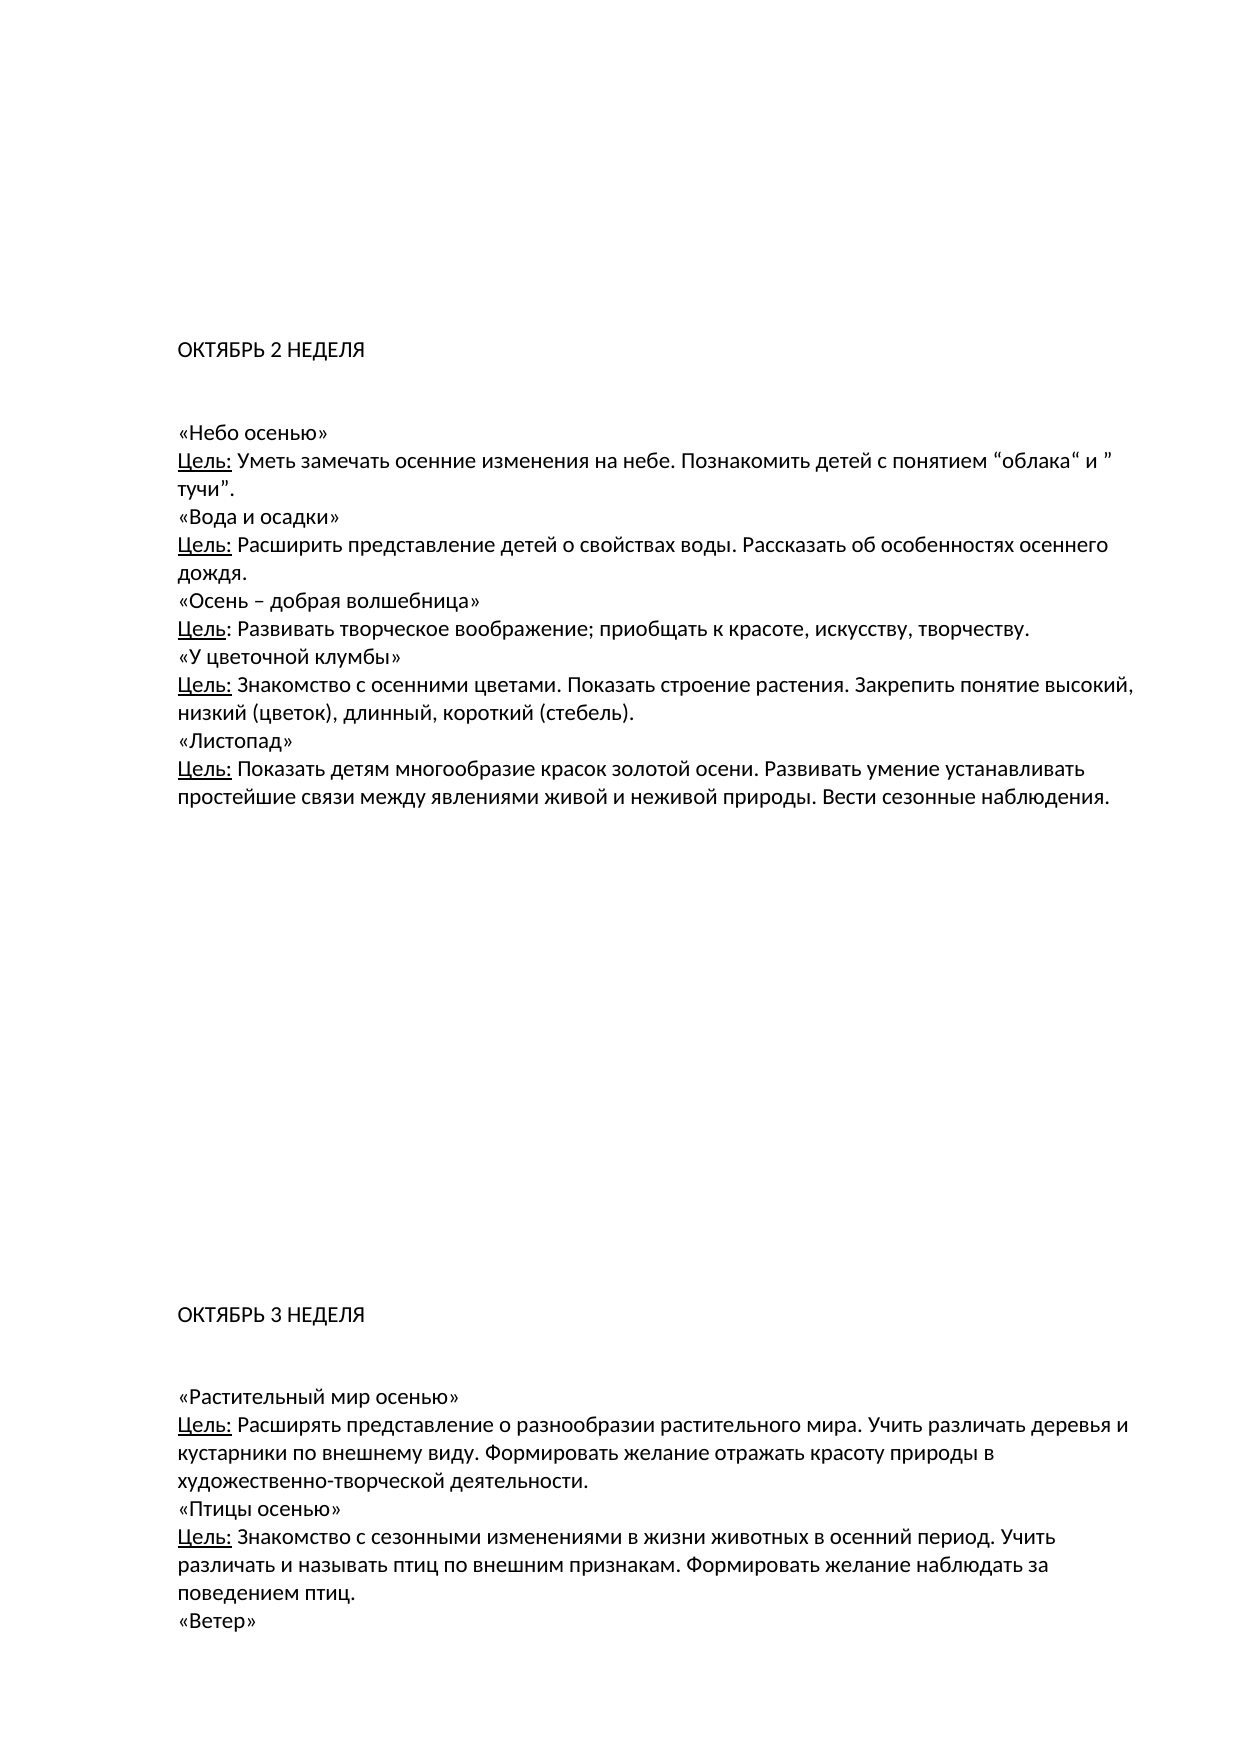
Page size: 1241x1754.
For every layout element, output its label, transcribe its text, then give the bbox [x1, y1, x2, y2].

text Цель: Расширить представление детей о свойствах воды. Рассказать об особенностях осеннего дождя. [177, 530, 1152, 586]
text «Растительный мир осенью» [177, 1382, 1152, 1410]
text Цель: Знакомство с сезонными изменениями в жизни животных в осенний период. Учить различать и называть птиц по внешним признакам. Формировать желание наблюдать за поведением птиц. [177, 1522, 1152, 1606]
text «Птицы осенью» [177, 1494, 1152, 1522]
text ОКТЯБРЬ 3 НЕДЕЛЯ [177, 1300, 1152, 1328]
text «Вода и осадки» [177, 502, 1152, 530]
text Цель: Показать детям многообразие красок золотой осени. Развивать умение устанавливать простейшие связи между явлениями живой и неживой природы. Вести сезонные наблюдения. [177, 754, 1152, 810]
text Цель: Знакомство с осенними цветами. Показать строение растения. Закрепить понятие высокий, низкий (цветок), длинный, короткий (стебель). [177, 670, 1152, 726]
text Цель: Расширять представление о разнообразии растительного мира. Учить различать деревья и кустарники по внешнему виду. Формировать желание отражать красоту природы в художественно-творческой деятельности. [177, 1410, 1152, 1494]
text ОКТЯБРЬ 2 НЕДЕЛЯ [177, 336, 1152, 364]
text Цель: Уметь замечать осенние изменения на небе. Познакомить детей с понятием “облака“ и ” тучи”. [177, 446, 1152, 502]
text «Небо осенью» [177, 418, 1152, 446]
text «Осень – добрая волшебница» [177, 586, 1152, 614]
text «У цветочной клумбы» [177, 642, 1152, 670]
text «Ветер» [177, 1606, 1152, 1634]
text Цель: Развивать творческое воображение; приобщать к красоте, искусству, творчеству. [177, 614, 1152, 642]
text «Листопад» [177, 726, 1152, 754]
